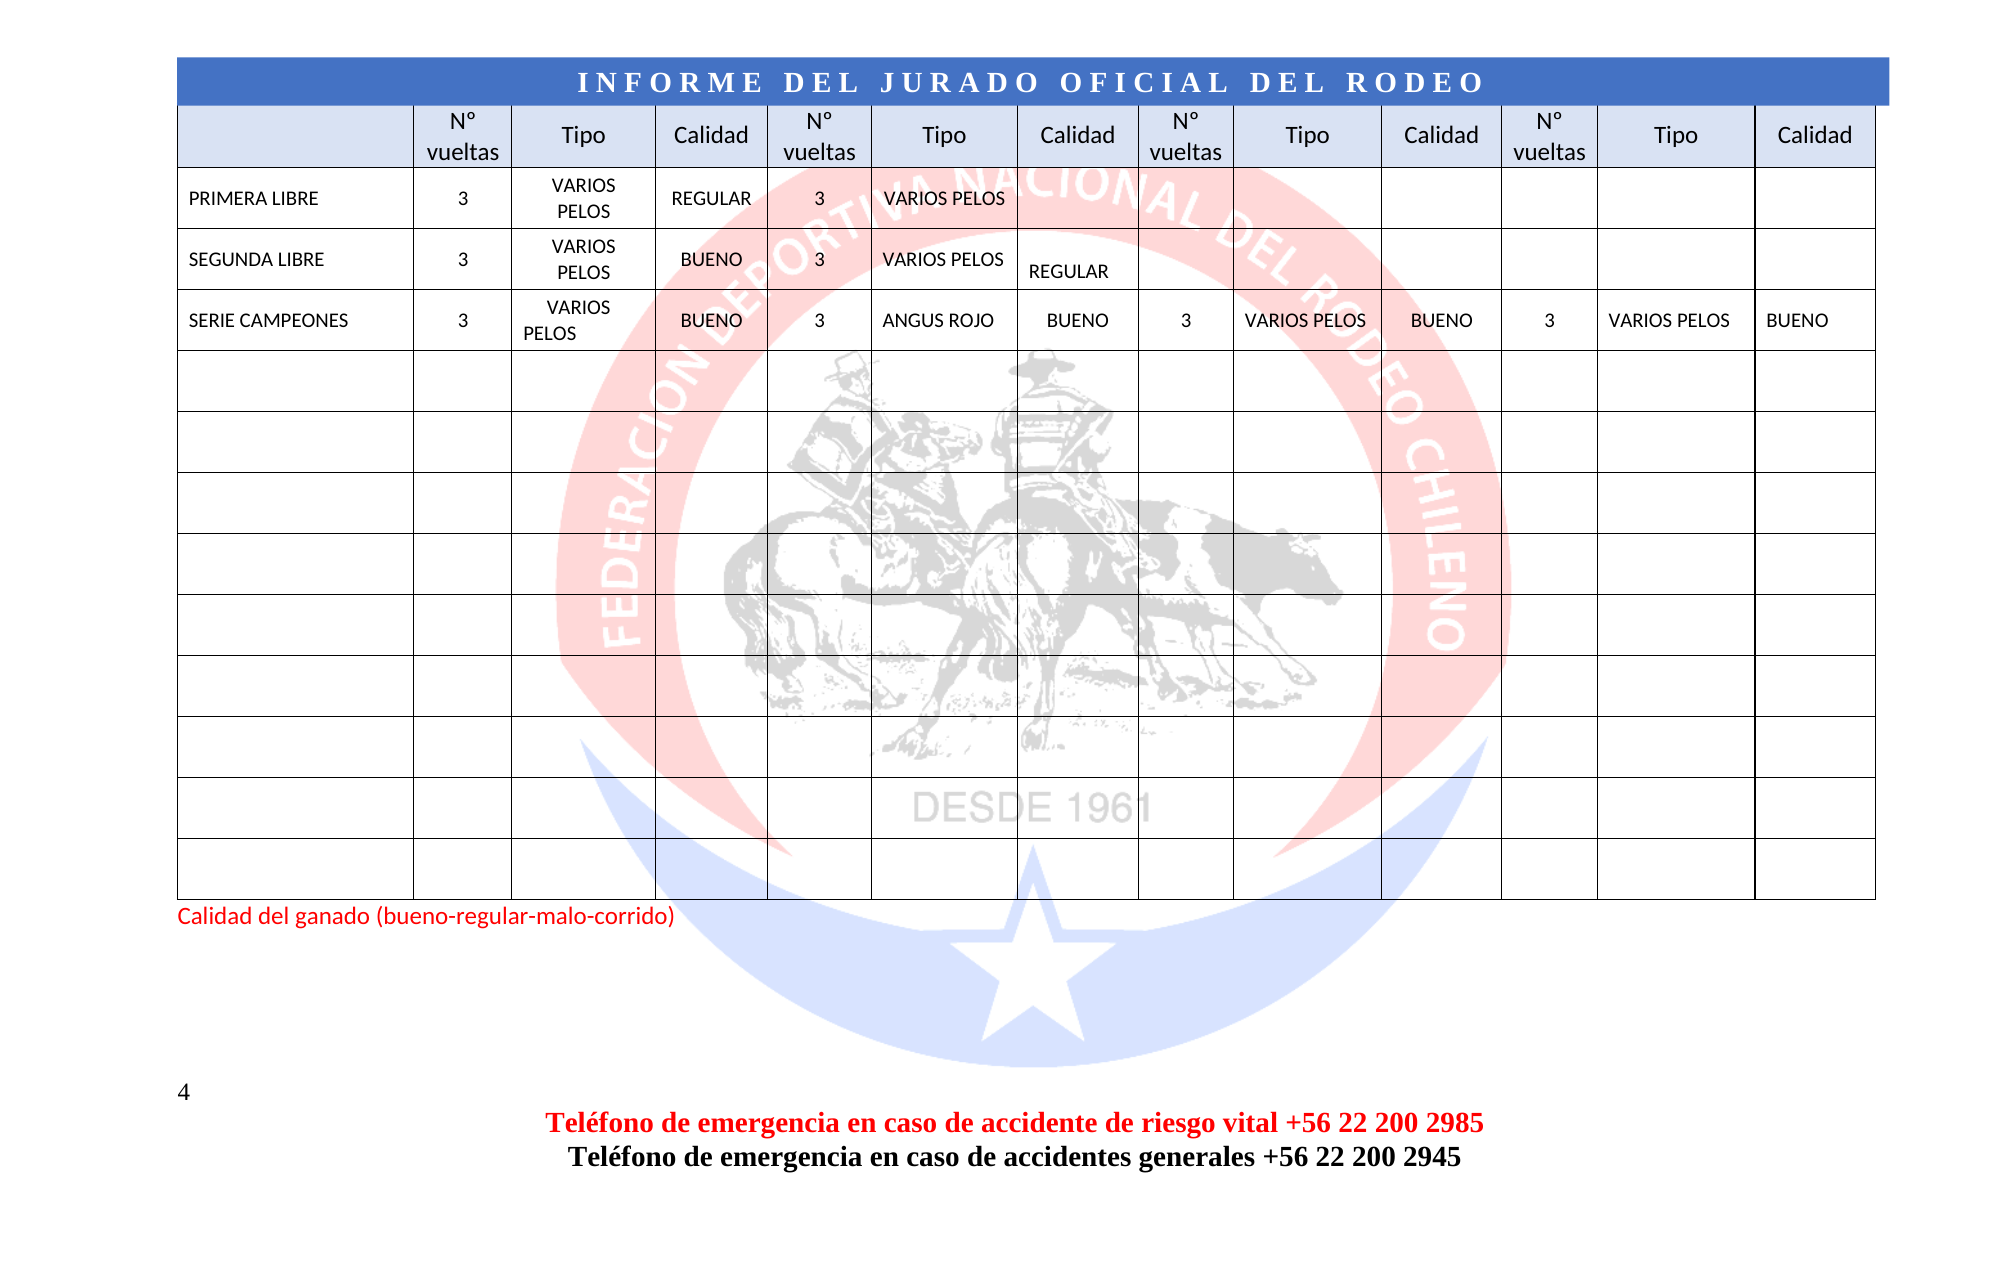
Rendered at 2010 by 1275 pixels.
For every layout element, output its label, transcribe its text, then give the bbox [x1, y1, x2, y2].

table_cell [1018, 351, 1138, 411]
table_cell [656, 595, 767, 655]
table_cell [1382, 351, 1501, 411]
table_cell [1234, 839, 1381, 899]
table_cell [1598, 412, 1754, 472]
table_cell REGULAR [1018, 229, 1138, 289]
table_cell [1598, 717, 1754, 777]
table_cell [656, 351, 767, 411]
table_cell VARIOS PELOS [512, 229, 655, 289]
table_cell [656, 778, 767, 838]
table_cell [1018, 778, 1138, 838]
table_cell [768, 656, 871, 716]
table_cell BUENO [1756, 290, 1875, 350]
table_cell [872, 656, 1017, 716]
table_cell [1018, 473, 1138, 533]
table_cell BUENO [656, 229, 767, 289]
table_cell [512, 656, 655, 716]
table_cell Calidad [1382, 106, 1501, 167]
table_cell ANGUS ROJO [872, 290, 1017, 350]
table_cell [872, 534, 1017, 594]
table_cell [1502, 717, 1597, 777]
table_cell [1502, 473, 1597, 533]
table_cell [414, 534, 511, 594]
table_cell VARIOS PELOS [872, 229, 1017, 289]
table_cell [656, 534, 767, 594]
table_cell [1234, 168, 1381, 228]
table_cell PRIMERA LIBRE [178, 168, 413, 228]
table_cell [1234, 595, 1381, 655]
table_cell Calidad [656, 106, 767, 167]
table_cell REGULAR [656, 168, 767, 228]
table_cell [414, 595, 511, 655]
table_cell [1756, 229, 1875, 289]
table_cell [1502, 778, 1597, 838]
table_cell [1502, 229, 1597, 289]
table_cell [1234, 229, 1381, 289]
table_cell [768, 595, 871, 655]
table_cell [178, 351, 413, 411]
table_cell [1234, 351, 1381, 411]
table_cell [178, 412, 413, 472]
table_cell 3 [414, 168, 511, 228]
table_cell [1139, 778, 1233, 838]
table_cell Tipo [512, 106, 655, 167]
table_cell [414, 473, 511, 533]
table_cell VARIOS PELOS [512, 290, 655, 350]
table_cell [1598, 229, 1754, 289]
table_cell [1756, 839, 1875, 899]
table_cell [1018, 717, 1138, 777]
table_cell [1139, 473, 1233, 533]
table_cell [414, 412, 511, 472]
table_cell SERIE CAMPEONES [178, 290, 413, 350]
table_cell 3 [768, 168, 871, 228]
table_cell VARIOS PELOS [1598, 290, 1754, 350]
table_cell [1139, 229, 1233, 289]
table_cell [1018, 595, 1138, 655]
table_cell [656, 412, 767, 472]
table_cell VARIOS PELOS [512, 168, 655, 228]
table_cell [1598, 778, 1754, 838]
table_cell [512, 473, 655, 533]
table_cell [1018, 839, 1138, 899]
table_cell Nº vueltas [768, 106, 871, 167]
table_cell [1382, 168, 1501, 228]
table_cell [1756, 473, 1875, 533]
table_cell [414, 656, 511, 716]
table_cell VARIOS PELOS [1234, 290, 1381, 350]
table_cell [1382, 717, 1501, 777]
table_cell [178, 595, 413, 655]
table_cell [1502, 839, 1597, 899]
table_cell [1382, 534, 1501, 594]
table_cell [1756, 656, 1875, 716]
table_cell [1502, 412, 1597, 472]
table_cell [1598, 839, 1754, 899]
table_cell BUENO [1382, 290, 1501, 350]
table_cell [1502, 656, 1597, 716]
table_cell [512, 839, 655, 899]
table_cell [1234, 717, 1381, 777]
table_cell [1139, 656, 1233, 716]
table_cell [512, 412, 655, 472]
table_cell [414, 778, 511, 838]
table_cell [768, 473, 871, 533]
table_cell [178, 534, 413, 594]
table_cell [1502, 168, 1597, 228]
table_cell 3 [414, 229, 511, 289]
table_cell [768, 412, 871, 472]
table_cell VARIOS PELOS [872, 168, 1017, 228]
table_cell [656, 717, 767, 777]
table_cell [656, 473, 767, 533]
table_cell [1756, 534, 1875, 594]
table_cell [1234, 778, 1381, 838]
table_cell [414, 717, 511, 777]
table_cell 3 [768, 290, 871, 350]
table_cell [872, 778, 1017, 838]
table_cell SEGUNDA LIBRE [178, 229, 413, 289]
table_cell BUENO [1018, 290, 1138, 350]
table_cell [1502, 595, 1597, 655]
table_cell [1234, 534, 1381, 594]
table_cell [1598, 473, 1754, 533]
table_cell [1756, 168, 1875, 228]
table_cell [1756, 717, 1875, 777]
table_cell [178, 473, 413, 533]
table_cell [178, 717, 413, 777]
table_cell [1756, 412, 1875, 472]
table_cell [1139, 412, 1233, 472]
table_cell [872, 351, 1017, 411]
table_cell Calidad [1018, 106, 1138, 167]
table_cell [1139, 351, 1233, 411]
table_cell Calidad [1756, 106, 1875, 167]
table_cell Nº vueltas [414, 106, 511, 167]
text Calidad del ganado (bueno-regular-malo-corrido) [177, 900, 1890, 931]
table_cell [1502, 351, 1597, 411]
table_cell [1382, 229, 1501, 289]
table_cell [1018, 534, 1138, 594]
table_cell Nº vueltas [1502, 106, 1597, 167]
table_cell [178, 839, 413, 899]
table_header Serie [178, 106, 413, 167]
table_cell [1018, 656, 1138, 716]
table_cell Tipo [872, 106, 1017, 167]
table_cell [1234, 656, 1381, 716]
table_cell [1756, 351, 1875, 411]
table_cell [414, 839, 511, 899]
table_cell [178, 778, 413, 838]
table_cell 3 [414, 290, 511, 350]
table_cell [1382, 839, 1501, 899]
table_cell Nº vueltas [1139, 106, 1233, 167]
table_cell [768, 351, 871, 411]
table_cell [1382, 656, 1501, 716]
table_cell [1234, 473, 1381, 533]
table_cell [1018, 168, 1138, 228]
table_cell [512, 351, 655, 411]
table_cell [768, 839, 871, 899]
table_cell [414, 351, 511, 411]
table_cell [512, 534, 655, 594]
table_cell [512, 595, 655, 655]
table_cell [872, 473, 1017, 533]
table_cell [1382, 412, 1501, 472]
table_cell [1139, 595, 1233, 655]
table_cell [1382, 595, 1501, 655]
table_cell [1502, 534, 1597, 594]
table_cell [1382, 778, 1501, 838]
table_cell [656, 839, 767, 899]
table_cell [1598, 534, 1754, 594]
table_cell [768, 534, 871, 594]
table_cell 3 [1502, 290, 1597, 350]
table_cell [1139, 168, 1233, 228]
table_cell [178, 656, 413, 716]
table_cell [1598, 168, 1754, 228]
table_cell [1139, 717, 1233, 777]
table_cell [768, 778, 871, 838]
table_cell [1234, 412, 1381, 472]
table_cell 3 [1139, 290, 1233, 350]
table_cell [1139, 534, 1233, 594]
table_cell Tipo [1234, 106, 1381, 167]
table_cell [1018, 412, 1138, 472]
table_cell Tipo [1598, 106, 1754, 167]
table_cell [872, 839, 1017, 899]
table_cell [872, 412, 1017, 472]
table_cell [1756, 778, 1875, 838]
table_cell BUENO [656, 290, 767, 350]
table_cell [768, 717, 871, 777]
table_cell 3 [768, 229, 871, 289]
table_cell [1598, 351, 1754, 411]
table_cell [1598, 656, 1754, 716]
table_cell [1382, 473, 1501, 533]
table_cell [512, 717, 655, 777]
table_cell [656, 656, 767, 716]
table_cell [1598, 595, 1754, 655]
table_cell [512, 778, 655, 838]
table_cell [1756, 595, 1875, 655]
table_cell [872, 717, 1017, 777]
table_cell [872, 595, 1017, 655]
table_cell [1139, 839, 1233, 899]
